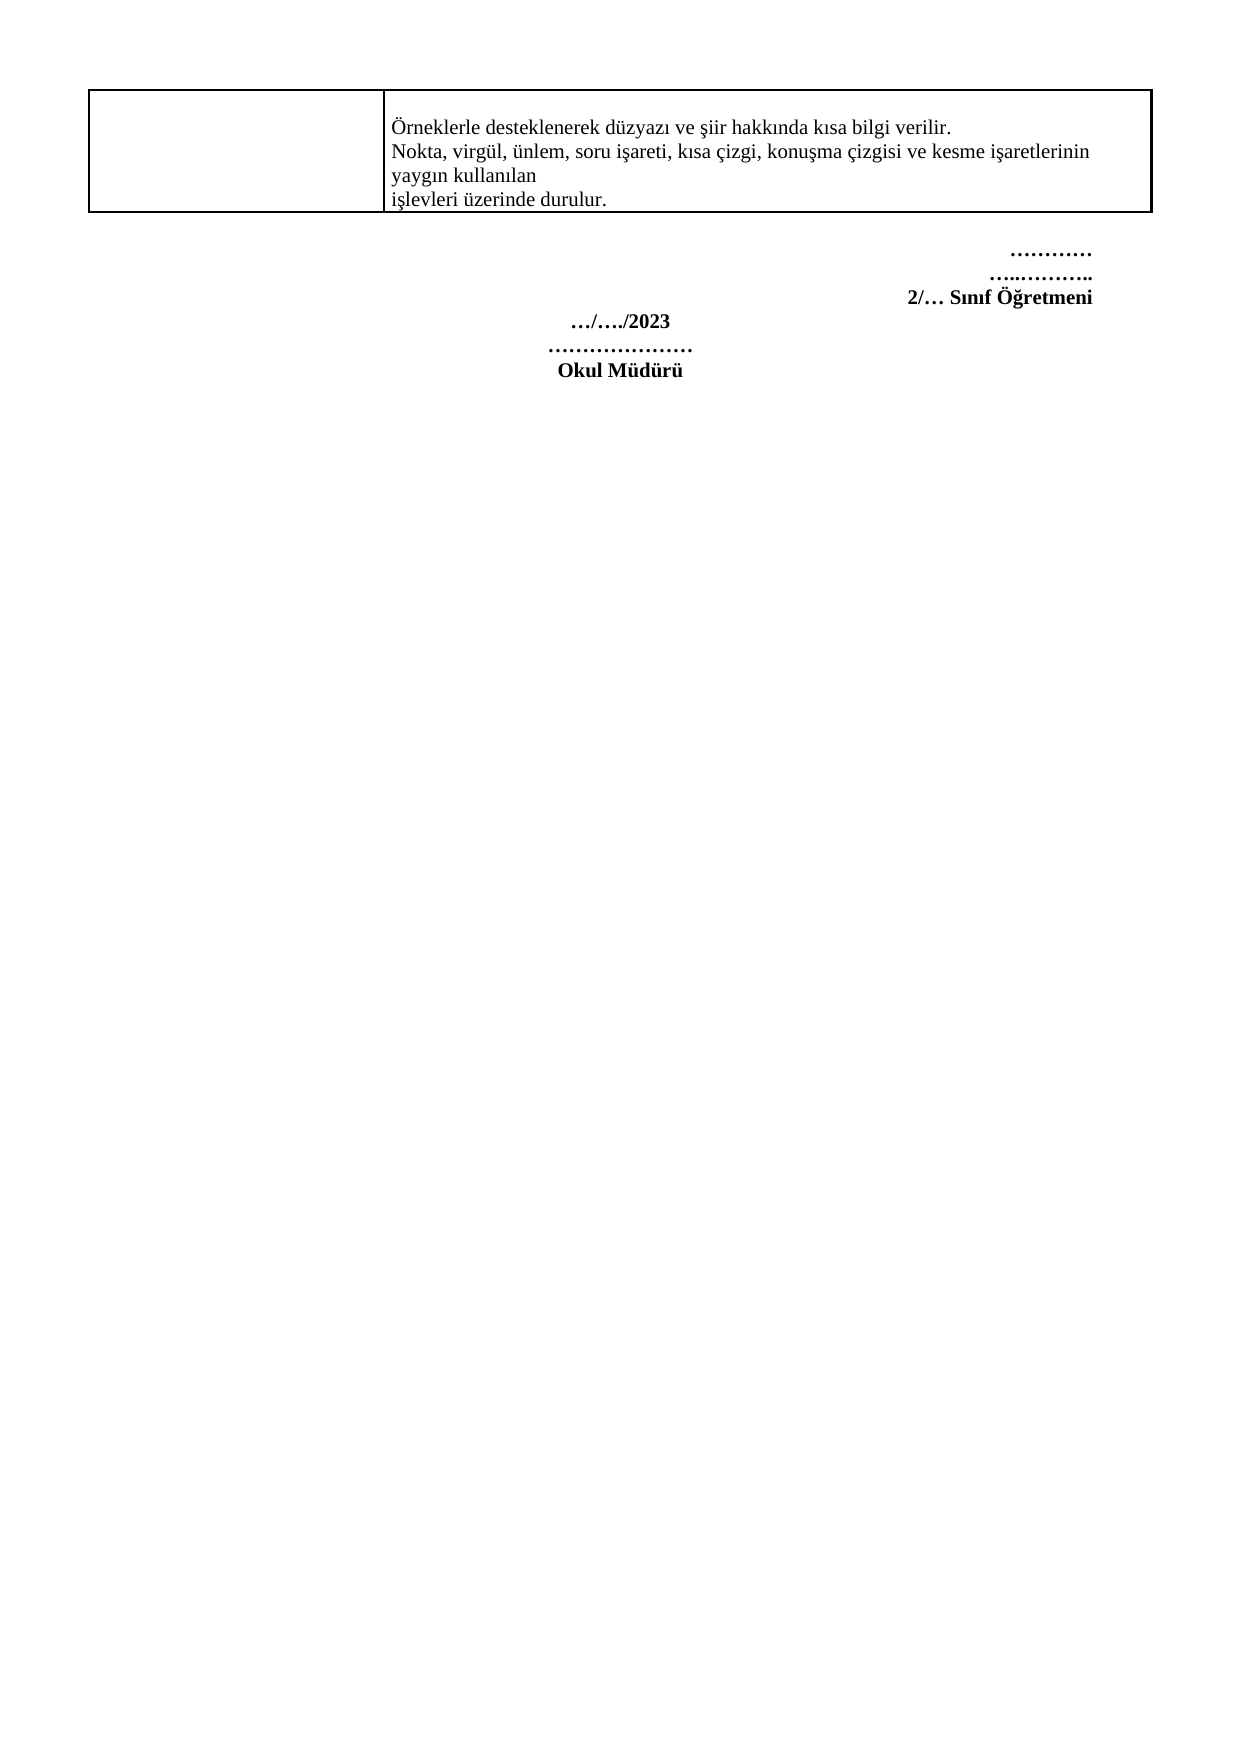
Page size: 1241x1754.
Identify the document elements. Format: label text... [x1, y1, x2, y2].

text ………………… [148, 333, 1092, 357]
text Okul Müdürü [148, 357, 1092, 382]
text …/…./2023 [148, 309, 1092, 333]
text ……………..……….. [148, 237, 1092, 285]
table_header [90, 91, 383, 211]
text 2/… Sınıf Öğretmeni [148, 285, 1092, 309]
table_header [385, 91, 1150, 211]
